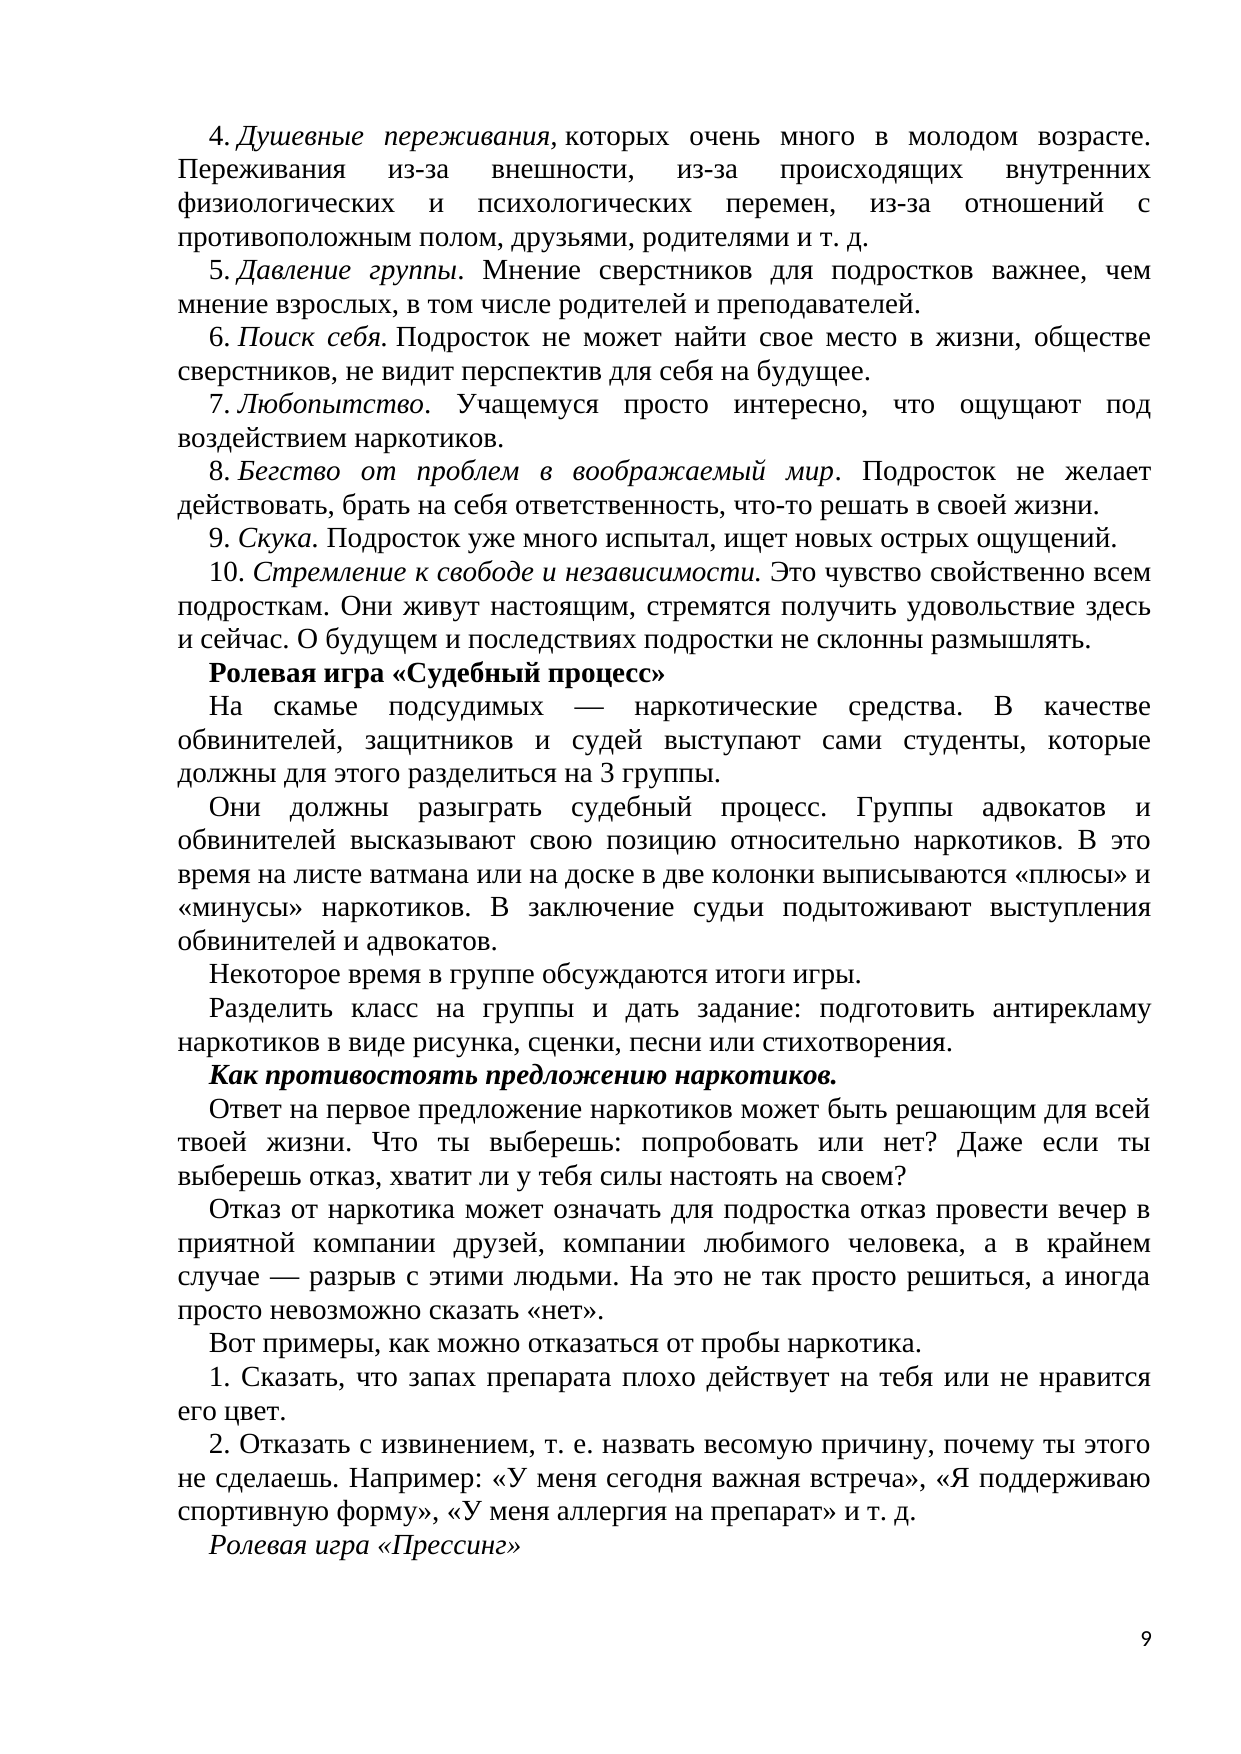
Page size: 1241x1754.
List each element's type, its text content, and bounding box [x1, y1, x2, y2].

text 5. Давление группы. Мнение сверстников для подростков важнее, чем мнение взрослых, в том числе родителей и преподавателей. [177, 252, 1152, 319]
text Они должны разыграть судебный процесс. Группы адвокатов и обвинителей высказывают свою позицию относительно наркотиков. В это время на листе ватмана или на доске в две колонки выписываются «плюсы» и «минусы» наркотиков. В заключение судьи подытоживают выступления обвинителей и адвокатов. [177, 789, 1152, 957]
text Некоторое время в группе обсуждаются итоги игры. [177, 957, 1152, 990]
text Отказ от наркотика может означать для подростка отказ провести вечер в приятной компании друзей, компании любимого человека, а в крайнем случае — разрыв с этими людьми. На это не так просто решиться, а иногда просто невозможно сказать «нет». [177, 1191, 1152, 1326]
text 8. Бегство от проблем в воображаемый мир. Подросток не желает действовать, брать на себя ответственность, что-то решать в своей жизни. [177, 453, 1152, 521]
text Как противостоять предложению наркотиков. [177, 1057, 1152, 1091]
text Ролевая игра «Судебный процесс» [177, 655, 1152, 688]
text 7. Любопытство. Учащемуся просто интересно, что ощущают под воздействием наркотиков. [177, 386, 1152, 453]
text 6. Поиск себя. Подросток не может найти свое место в жизни, обществе сверстников, не видит перспектив для себя на будущее. [177, 319, 1152, 386]
text Вот примеры, как можно отказаться от пробы наркотика. [177, 1326, 1152, 1359]
text Ролевая игра «Прессинг» [177, 1527, 1152, 1560]
text 1. Сказать, что запах препарата плохо действует на тебя или не нравится его цвет. [177, 1359, 1152, 1426]
text 2. Отказать с извинением, т. е. назвать весомую причину, почему ты этого не сделаешь. Например: «У меня сегодня важная встреча», «Я поддерживаю спортивную форму», «У меня аллергия на препарат» и т. д. [177, 1426, 1152, 1527]
text 4. Душевные переживания, которых очень много в молодом возрасте. Переживания из-за внешности, из-за происходящих внутренних физиологических и психологических перемен, из-за отношений с противоположным полом, друзьями, родителями и т. д. [177, 118, 1152, 252]
text 10. Стремление к свободе и независимости. Это чувство свойственно всем подросткам. Они живут настоящим, стремятся получить удовольствие здесь и сейчас. О будущем и последствиях подростки не склонны размышлять. [177, 554, 1152, 655]
text Разделить класс на группы и дать задание: подготовить антирекламу наркотиков в виде рисунка, сценки, песни или стихотворения. [177, 990, 1152, 1057]
text 9. Скука. Подросток уже много испытал, ищет новых острых ощущений. [177, 521, 1152, 554]
text Ответ на первое предложение наркотиков может быть решающим для всей твоей жизни. Что ты выберешь: попробовать или нет? Даже если ты выберешь отказ, хватит ли у тебя силы настоять на своем? [177, 1091, 1152, 1191]
text На скамье подсудимых — наркотические средства. В качестве обвинителей, защитников и судей выступают сами студенты, которые должны для этого разделиться на 3 группы. [177, 688, 1152, 789]
